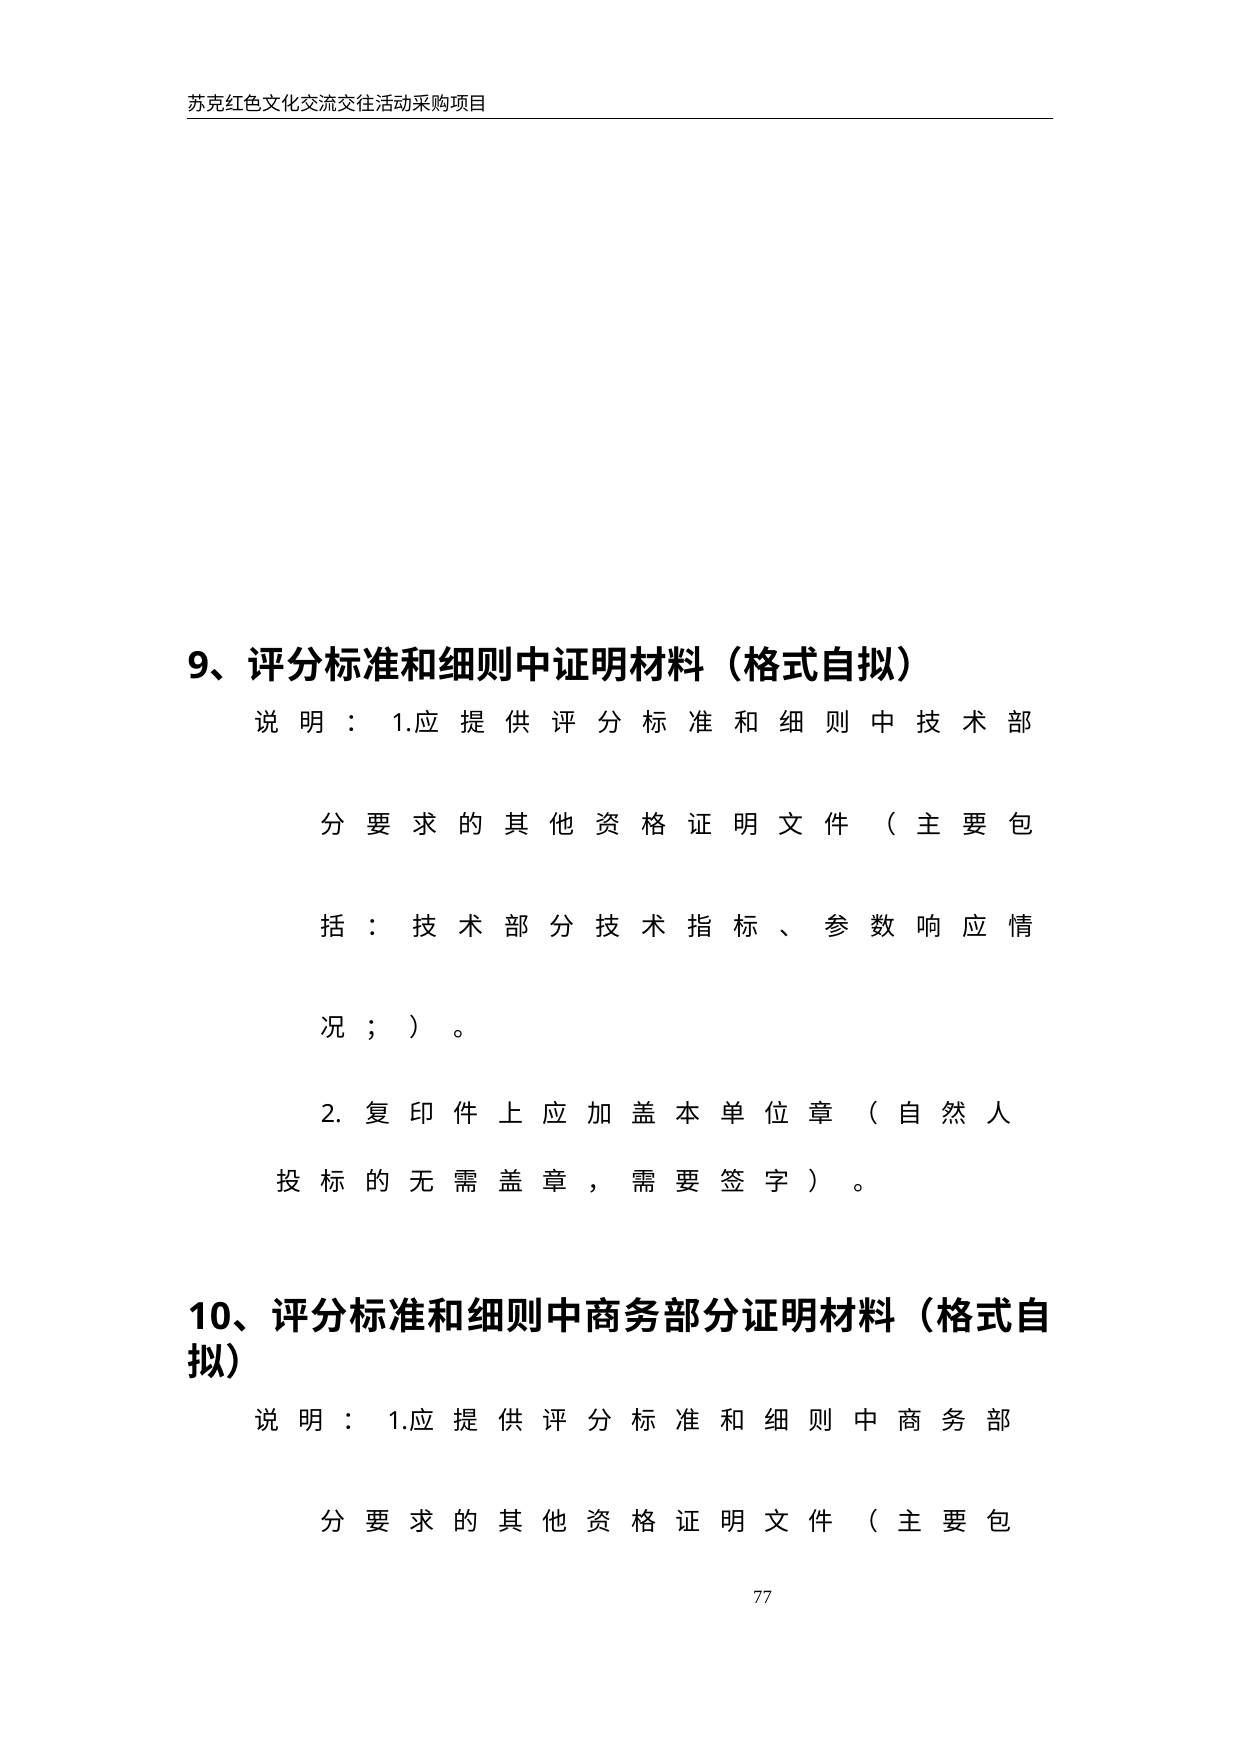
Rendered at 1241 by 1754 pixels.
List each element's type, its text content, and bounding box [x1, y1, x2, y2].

list 9、评分标准和细则中证明材料（格式自拟） [187, 641, 1053, 687]
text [244, 1384, 1053, 1554]
list 复印件上应加盖本单位章（自然人投标的无需盖章，需要签字）。 [275, 1078, 1053, 1213]
text 10、评分标准和细则中商务部分证明材料（格式自拟） [187, 1293, 1053, 1384]
text 说明：1.应提供评分标准和细则中技术部分要求的其他资格证明文件（主要包括：技术部分技术指标、参数响应情况；）。 [244, 687, 1053, 1059]
